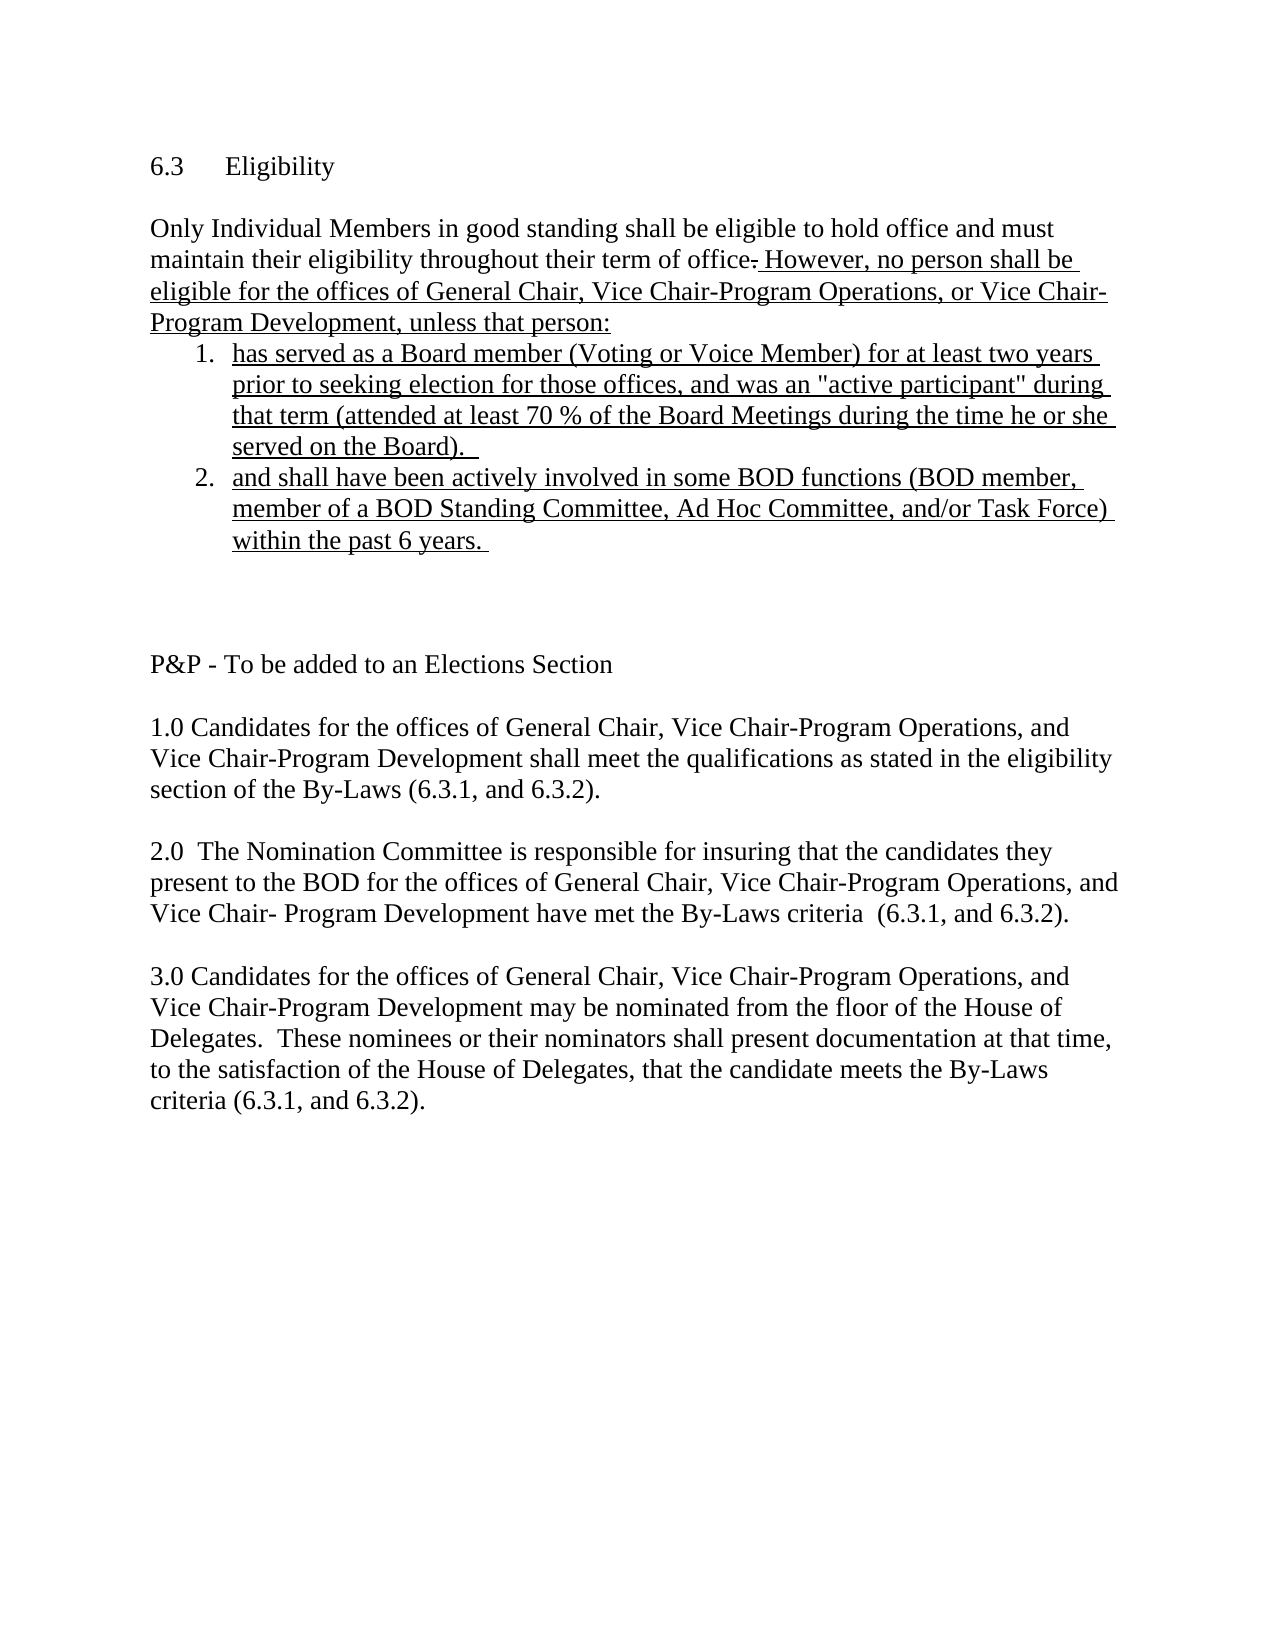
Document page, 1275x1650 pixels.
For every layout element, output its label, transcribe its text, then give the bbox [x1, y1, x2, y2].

text P&P - To be added to an Elections Section [150, 648, 1125, 679]
text 6.3 Eligibility [150, 150, 1125, 181]
text 1.0 Candidates for the offices of General Chair, Vice Chair-Program Operations, and Vice Chair-Program Development shall meet the qualifications as stated in the eligibility section of the By-Laws (6.3.1, and 6.3.2). [150, 711, 1125, 804]
text Only Individual Members in good standing shall be eligible to hold office and must maintain their eligibility throughout their term of office. However, no person shall be eligible for the offices of General Chair, Vice Chair-Program Operations, or Vice Chair-Program Development, unless that person: [150, 212, 1125, 337]
list and shall have been actively involved in some BOD functions (BOD member, member of a BOD Standing Committee, Ad Hoc Committee, and/or Task Force) within the past 6 years. [194, 461, 1125, 555]
text 2.0 The Nomination Committee is responsible for insuring that the candidates they present to the BOD for the offices of General Chair, Vice Chair-Program Operations, and Vice Chair- Program Development have met the By-Laws criteria (6.3.1, and 6.3.2). [150, 835, 1125, 929]
text 3.0 Candidates for the offices of General Chair, Vice Chair-Program Operations, and Vice Chair-Program Development may be nominated from the floor of the House of Delegates. These nominees or their nominators shall present documentation at that time, to the satisfaction of the House of Delegates, that the candidate meets the By-Laws criteria (6.3.1, and 6.3.2). [150, 960, 1125, 1116]
list has served as a Board member (Voting or Voice Member) for at least two years prior to seeking election for those offices, and was an "active participant" during that term (attended at least 70 % of the Board Meetings during the time he or she served on the Board). [194, 337, 1125, 461]
